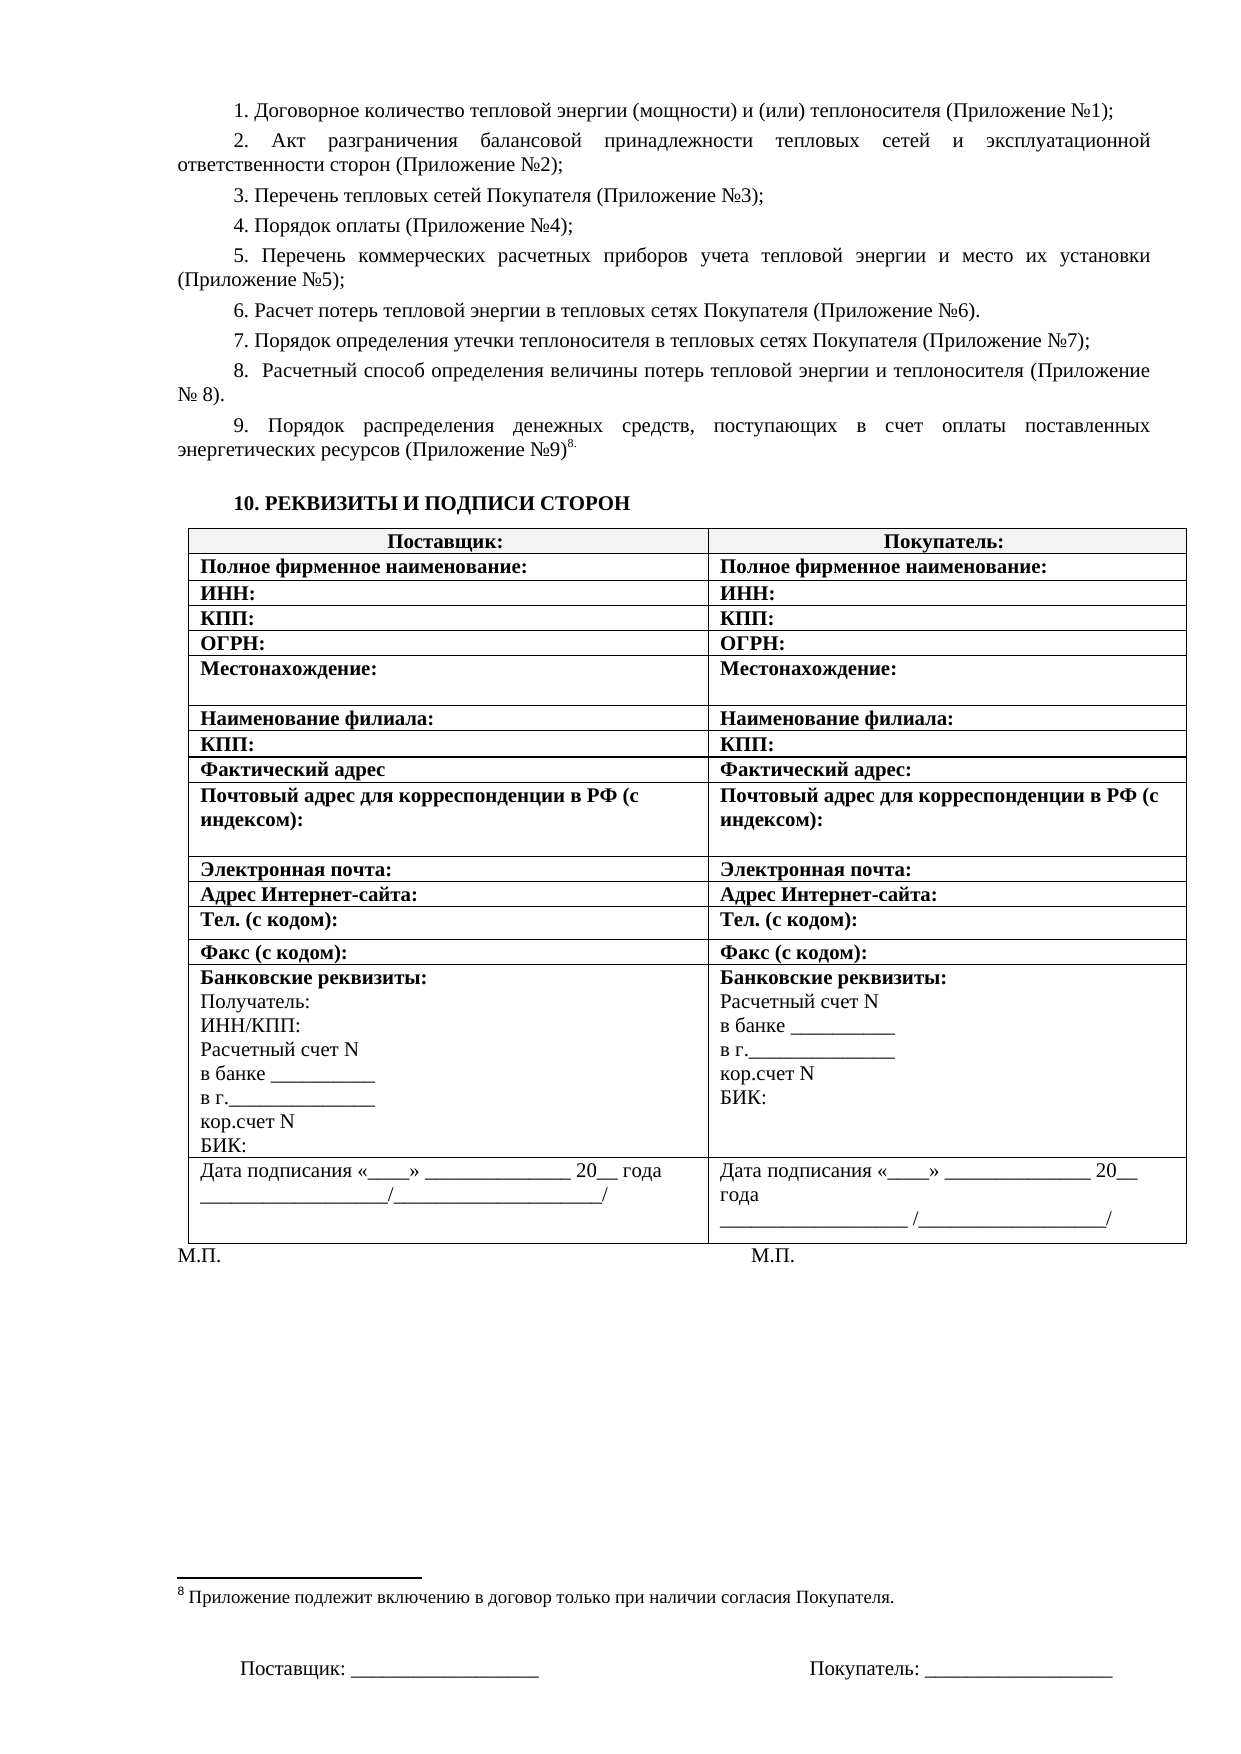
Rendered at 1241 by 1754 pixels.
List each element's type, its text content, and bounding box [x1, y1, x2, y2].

table_cell КПП: [709, 606, 1186, 630]
text 7. Порядок определения утечки теплоносителя в тепловых сетях Покупателя (Приложение №7); [177, 328, 1152, 352]
table_cell Дата подписания «____» ______________ 20__ года __________________ /__________________/ [709, 1158, 1186, 1242]
text 4. Порядок оплаты (Приложение №4); [177, 213, 1152, 237]
table_cell Адрес Интернет-сайта: [189, 882, 708, 906]
table_cell КПП: [709, 731, 1186, 756]
table_cell Почтовый адрес для корреспонденции в РФ (с индексом): [189, 783, 708, 856]
table_cell Факс (с кодом): [709, 940, 1186, 964]
table_cell Местонахождение: [709, 656, 1186, 704]
table_cell Фактический адрес: [709, 758, 1186, 782]
table_cell Электронная почта: [709, 857, 1186, 881]
table_header Покупатель: [709, 529, 1186, 553]
text М.П. М.П. [177, 1243, 1152, 1267]
text 1. Договорное количество тепловой энергии (мощности) и (или) теплоносителя (Приложение №1); [177, 98, 1152, 122]
text 2. Акт разграничения балансовой принадлежности тепловых сетей и эксплуатационной ответственности сторон (Приложение №2); [177, 128, 1152, 176]
table_cell ОГРН: [189, 631, 708, 655]
table_cell Тел. (с кодом): [189, 907, 708, 938]
table_cell Фактический адрес [189, 758, 708, 782]
table_cell Банковские реквизиты: Получатель: ИНН/КПП: Расчетный счет N в банке __________ в г.______________ кор.счет N БИК: [189, 965, 708, 1157]
text 9. Порядок распределения денежных средств, поступающих в счет оплаты поставленных энергетических ресурсов (Приложение №9). [177, 412, 1152, 461]
text 8. Расчетный способ определения величины потерь тепловой энергии и теплоносителя (Приложение № 8). [177, 358, 1152, 406]
table_cell КПП: [189, 731, 708, 756]
table_cell Банковские реквизиты: Расчетный счет N в банке __________ в г.______________ кор.счет N БИК: [709, 965, 1186, 1157]
text 10. Реквизиты и подписи сторон [177, 491, 1152, 515]
table_cell Полное фирменное наименование: [189, 554, 708, 580]
table_cell ИНН: [189, 581, 708, 605]
table_cell ИНН: [709, 581, 1186, 605]
table_cell Полное фирменное наименование: [709, 554, 1186, 580]
text 6. Расчет потерь тепловой энергии в тепловых сетях Покупателя (Приложение №6). [177, 297, 1152, 322]
table_cell Факс (с кодом): [189, 940, 708, 964]
text 5. Перечень коммерческих расчетных приборов учета тепловой энергии и место их установки (Приложение №5); [177, 243, 1152, 291]
table_cell КПП: [189, 606, 708, 630]
table_cell Адрес Интернет-сайта: [709, 882, 1186, 906]
table_cell Наименование филиала: [189, 706, 708, 730]
table_cell Местонахождение: [189, 656, 708, 704]
table_cell Дата подписания «____» ______________ 20__ года __________________/____________________/ [189, 1158, 708, 1242]
table_header Поставщик: [189, 529, 708, 553]
table_cell Наименование филиала: [709, 706, 1186, 730]
table_cell Электронная почта: [189, 857, 708, 881]
text 3. Перечень тепловых сетей Покупателя (Приложение №3); [177, 182, 1152, 207]
table_cell Почтовый адрес для корреспонденции в РФ (с индексом): [709, 783, 1186, 856]
table_cell ОГРН: [709, 631, 1186, 655]
table_cell Тел. (с кодом): [709, 907, 1186, 938]
